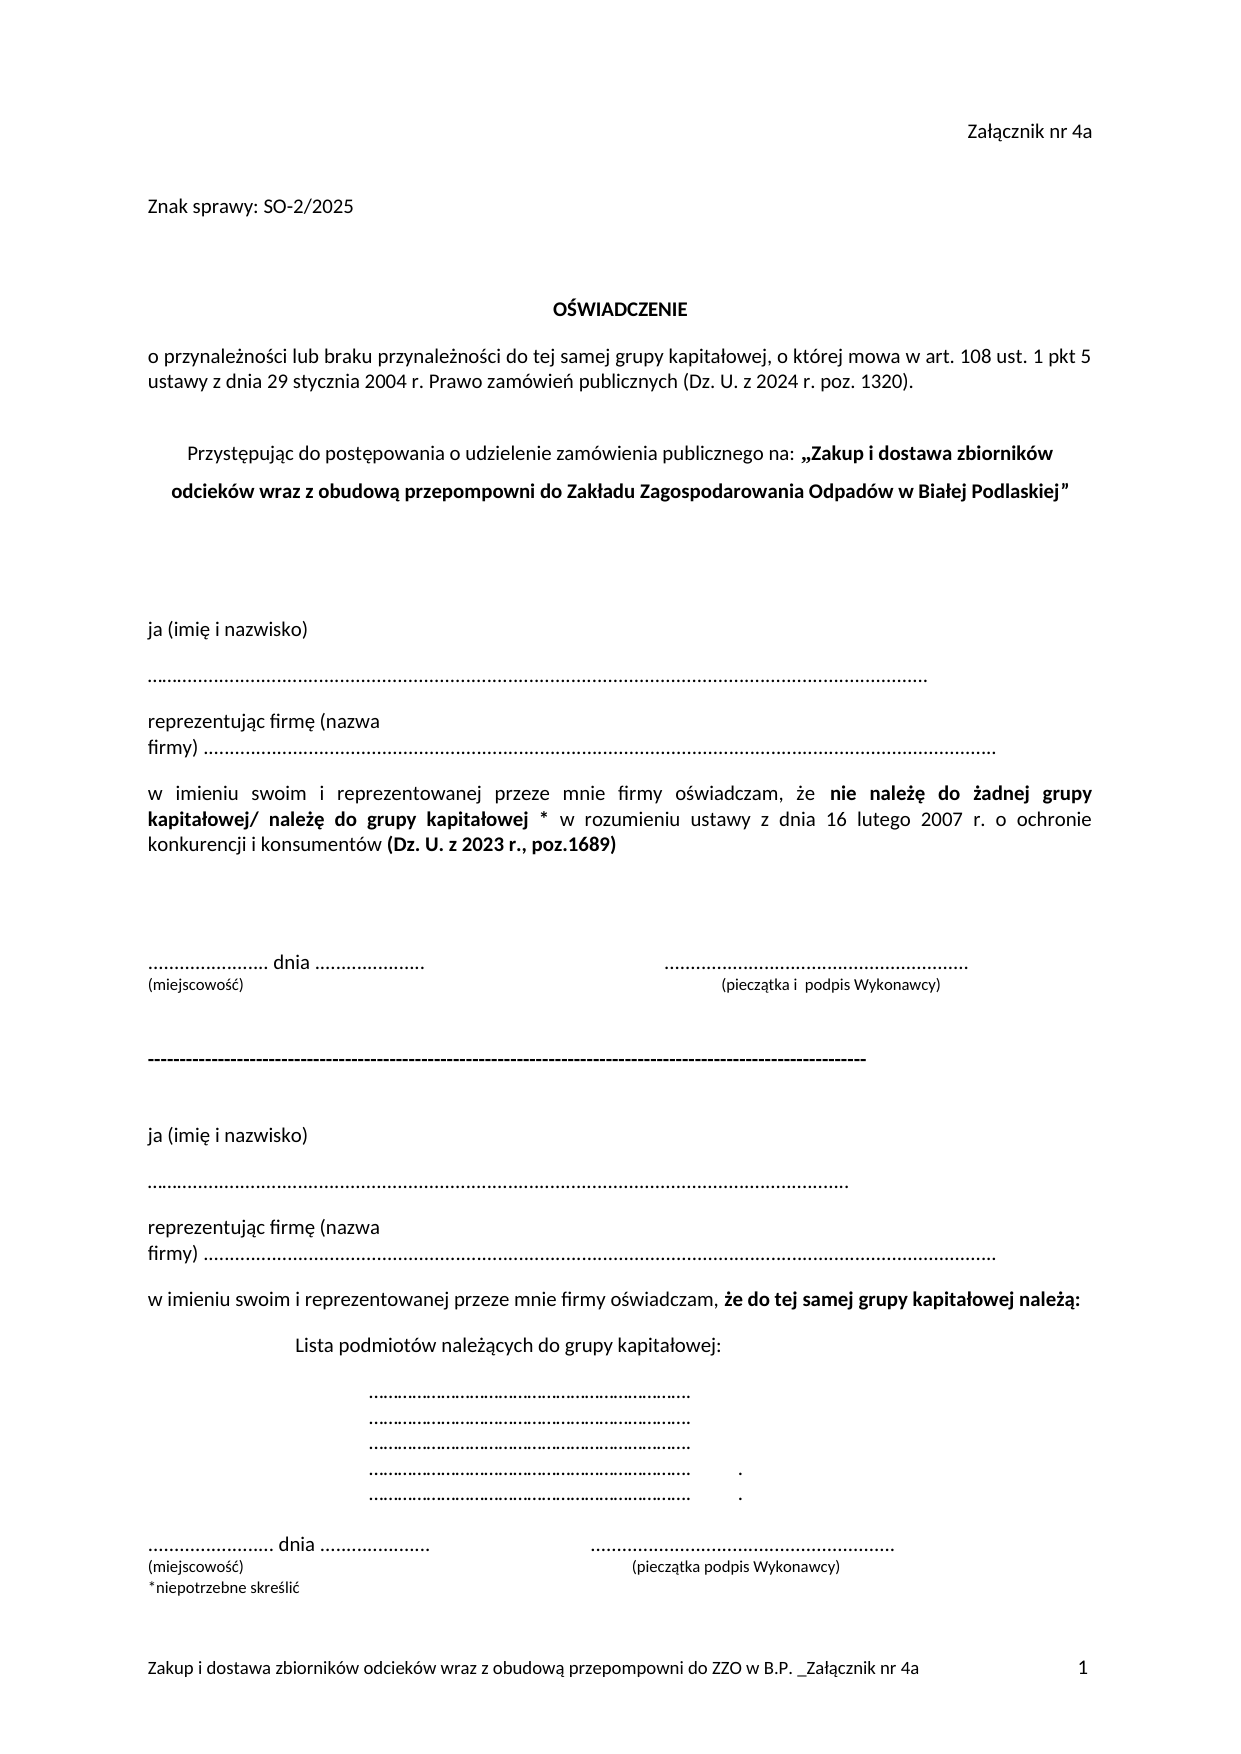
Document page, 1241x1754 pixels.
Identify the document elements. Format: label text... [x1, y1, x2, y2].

text Przystępując do postępowania o udzielenie zamówienia publicznego na: „Zakup i dostawa zbiorników odcieków wraz z obudową przepompowni do Zakładu Zagospodarowania Odpadów w Białej Podlaskiej” [148, 440, 1093, 503]
text …………………………………………………………. [148, 1404, 1093, 1429]
text ja (imię i nazwisko) [148, 616, 1093, 642]
text reprezentując firmę (nazwa firmy) ....................................................................................................................................................... [148, 709, 1093, 759]
text …………………………………………………………. [148, 1379, 1093, 1404]
text w imieniu swoim i reprezentowanej przeze mnie firmy oświadczam, że do tej samej grupy kapitałowej należą: [148, 1286, 1093, 1312]
text (miejscowość) (pieczątka podpis Wykonawcy) [148, 1557, 1093, 1577]
text ……............................................................................................................................................... [148, 662, 1093, 688]
text o przynależności lub braku przynależności do tej samej grupy kapitałowej, o której mowa w art. 108 ust. 1 pkt 5 ustawy z dnia 29 stycznia 2004 r. Prawo zamówień publicznych (Dz. U. z 2024 r. poz. 1320). [148, 343, 1093, 394]
text w imieniu swoim i reprezentowanej przeze mnie firmy oświadczam, że nie należę do żadnej grupy kapitałowej/ należę do grupy kapitałowej * w rozumieniu ustawy z dnia 16 lutego 2007 r. o ochronie konkurencji i konsumentów (Dz. U. z 2023 r., poz.1689) [148, 780, 1093, 857]
text ........................ dnia ..................... .......................................................... [148, 1531, 1152, 1557]
text OŚWIADCZENIE [148, 297, 1093, 322]
text ja (imię i nazwisko) [148, 1122, 1093, 1147]
text …………………………………………………………. [148, 1429, 1093, 1455]
text …………………………………………………………. . [148, 1480, 1093, 1506]
text …………………………………………………………. . [148, 1455, 1093, 1480]
text ……................................................................................................................................ [148, 1168, 1093, 1194]
text ----------------------------------------------------------------------------------------------------------------- [148, 1046, 1093, 1071]
text reprezentując firmę (nazwa firmy) ....................................................................................................................................................... [148, 1214, 1093, 1265]
text *niepotrzebne skreślić [148, 1577, 1093, 1597]
text Znak sprawy: SO-2/2025 [148, 194, 1093, 219]
text Lista podmiotów należących do grupy kapitałowej: [148, 1332, 1093, 1358]
text (miejscowość) (pieczątka i podpis Wykonawcy) [148, 974, 1093, 995]
text Załącznik nr 4a [148, 118, 1093, 144]
text ....................... dnia ..................... .......................................................... [148, 949, 1152, 974]
